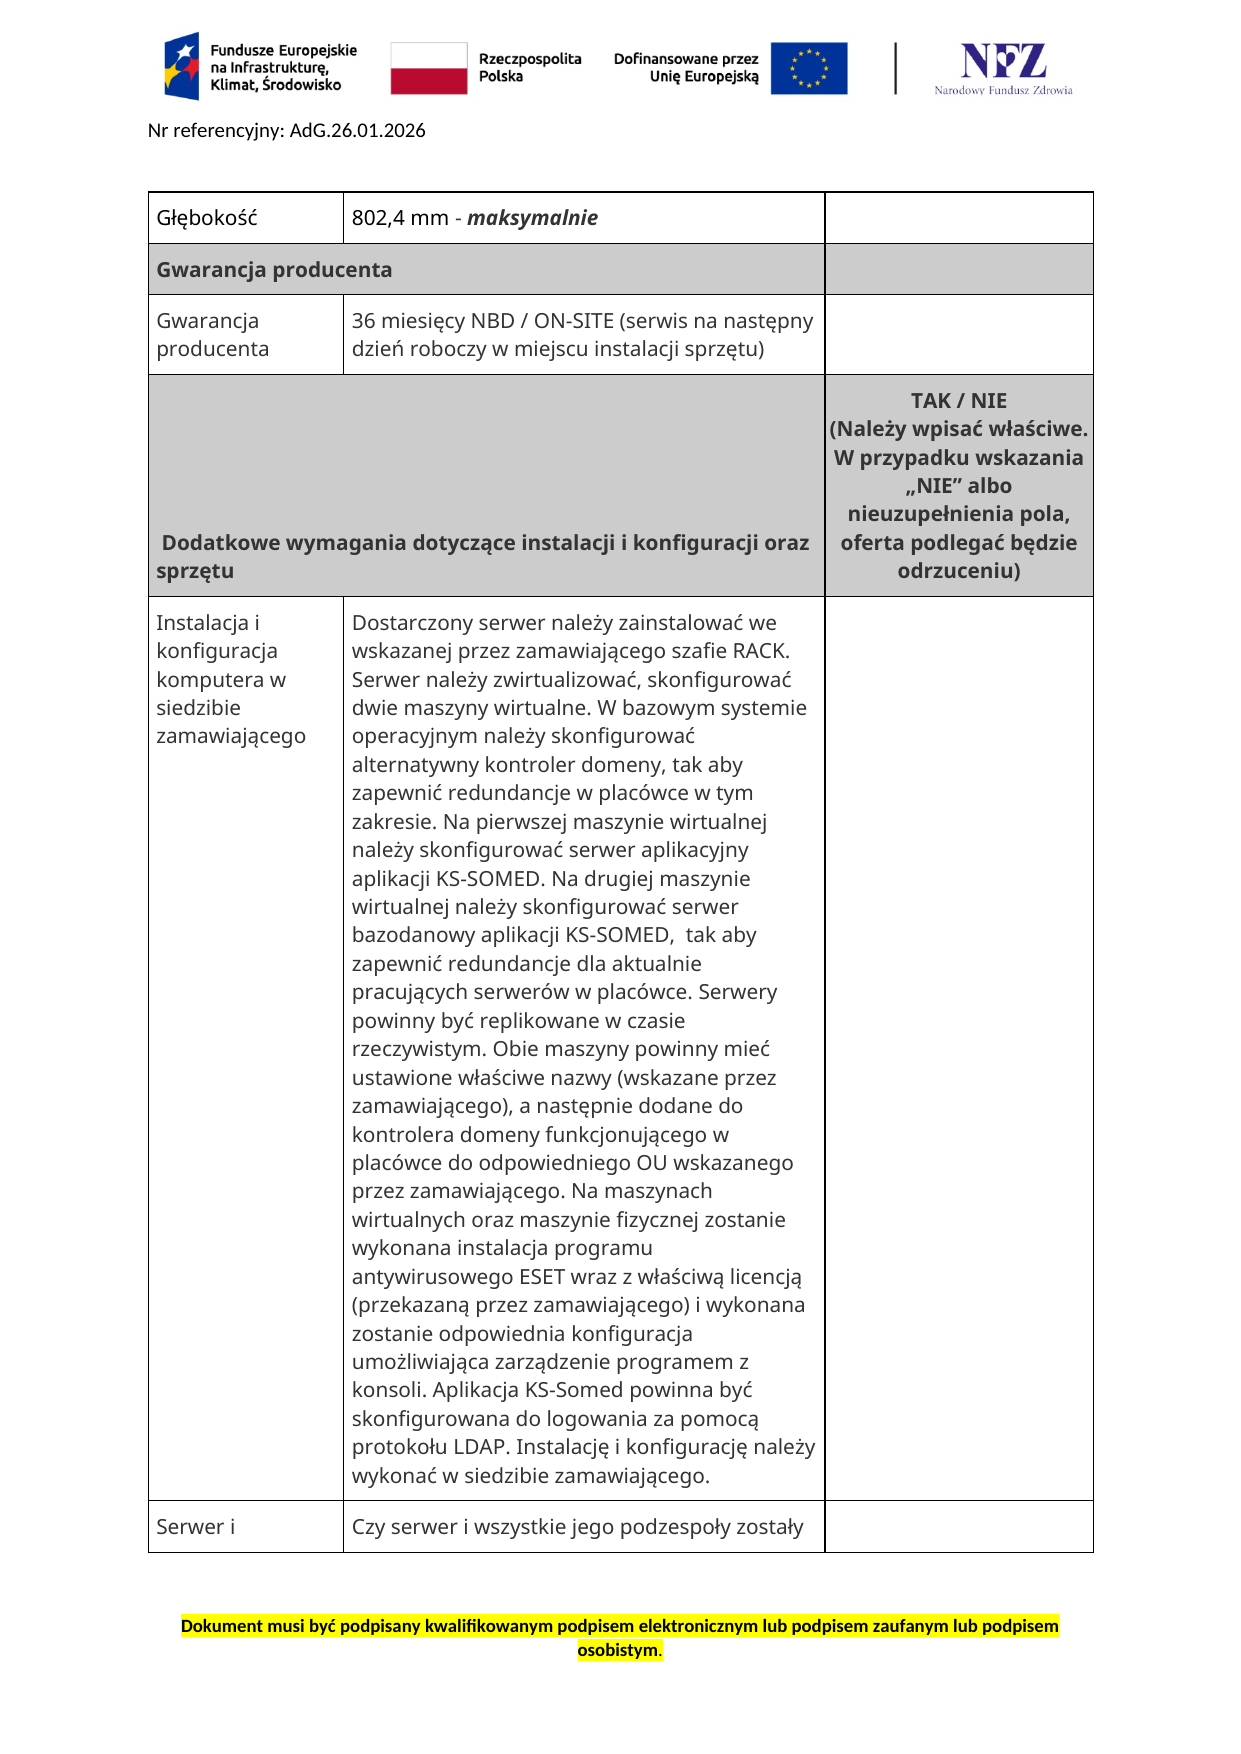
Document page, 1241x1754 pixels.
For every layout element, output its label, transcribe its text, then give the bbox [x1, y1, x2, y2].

table_cell Dostarczony serwer należy zainstalować we wskazanej przez zamawiającego szafie RACK. Serwer należy zwirtualizować, skonfigurować dwie maszyny wirtualne. W bazowym systemie operacyjnym należy skonfigurować alternatywny kontroler domeny, tak aby zapewnić redundancje w placówce w tym zakresie. Na pierwszej maszynie wirtualnej należy skonfigurować serwer aplikacyjny aplikacji KS-SOMED. Na drugiej maszynie wirtualnej należy skonfigurować serwer bazodanowy aplikacji KS-SOMED, tak aby zapewnić redundancje dla aktualnie pracujących serwerów w placówce. Serwery powinny być replikowane w czasie rzeczywistym. Obie maszyny powinny mieć ustawione właściwe nazwy (wskazane przez zamawiającego), a następnie dodane do kontrolera domeny funkcjonującego w placówce do odpowiedniego OU wskazanego przez zamawiającego. Na maszynach wirtualnych oraz maszynie fizycznej zostanie wykonana instalacja programu antywirusowego ESET wraz z właściwą licencją (przekazaną przez zamawiającego) i wykonana zostanie odpowiednia konfiguracja umożliwiająca zarządzenie programem z konsoli. Aplikacja KS-Somed powinna być skonfigurowana do logowania za pomocą protokołu LDAP. Instalację i konfigurację należy wykonać w siedzibie zamawiającego. [344, 597, 824, 1500]
table_cell 802,4 mm - maksymalnie [344, 193, 824, 243]
table_cell [826, 597, 1093, 1500]
picture [147, 14, 1093, 118]
table_cell Dodatkowe wymagania dotyczące instalacji i konfiguracji oraz sprzętu [149, 375, 824, 596]
table_cell Gwarancja producenta [149, 295, 343, 374]
table_cell Instalacja i konfiguracja komputera w siedzibie zamawiającego [149, 597, 343, 1500]
table_cell 36 miesięcy NBD / ON-SITE (serwis na następny dzień roboczy w miejscu instalacji sprzętu) [344, 295, 824, 374]
table_cell [826, 244, 1093, 294]
table_cell Gwarancja producenta [149, 244, 824, 294]
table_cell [344, 1501, 824, 1552]
table_cell Serwer i podzespoły [149, 1501, 343, 1552]
table_cell [826, 1501, 1093, 1552]
table_cell [826, 193, 1093, 243]
table_cell TAK / NIE (Należy wpisać właściwe. W przypadku wskazania „NIE” albo nieuzupełnienia pola, oferta podlegać będzie odrzuceniu) [826, 375, 1093, 596]
table_cell Głębokość [149, 193, 343, 243]
table_cell [826, 295, 1093, 374]
